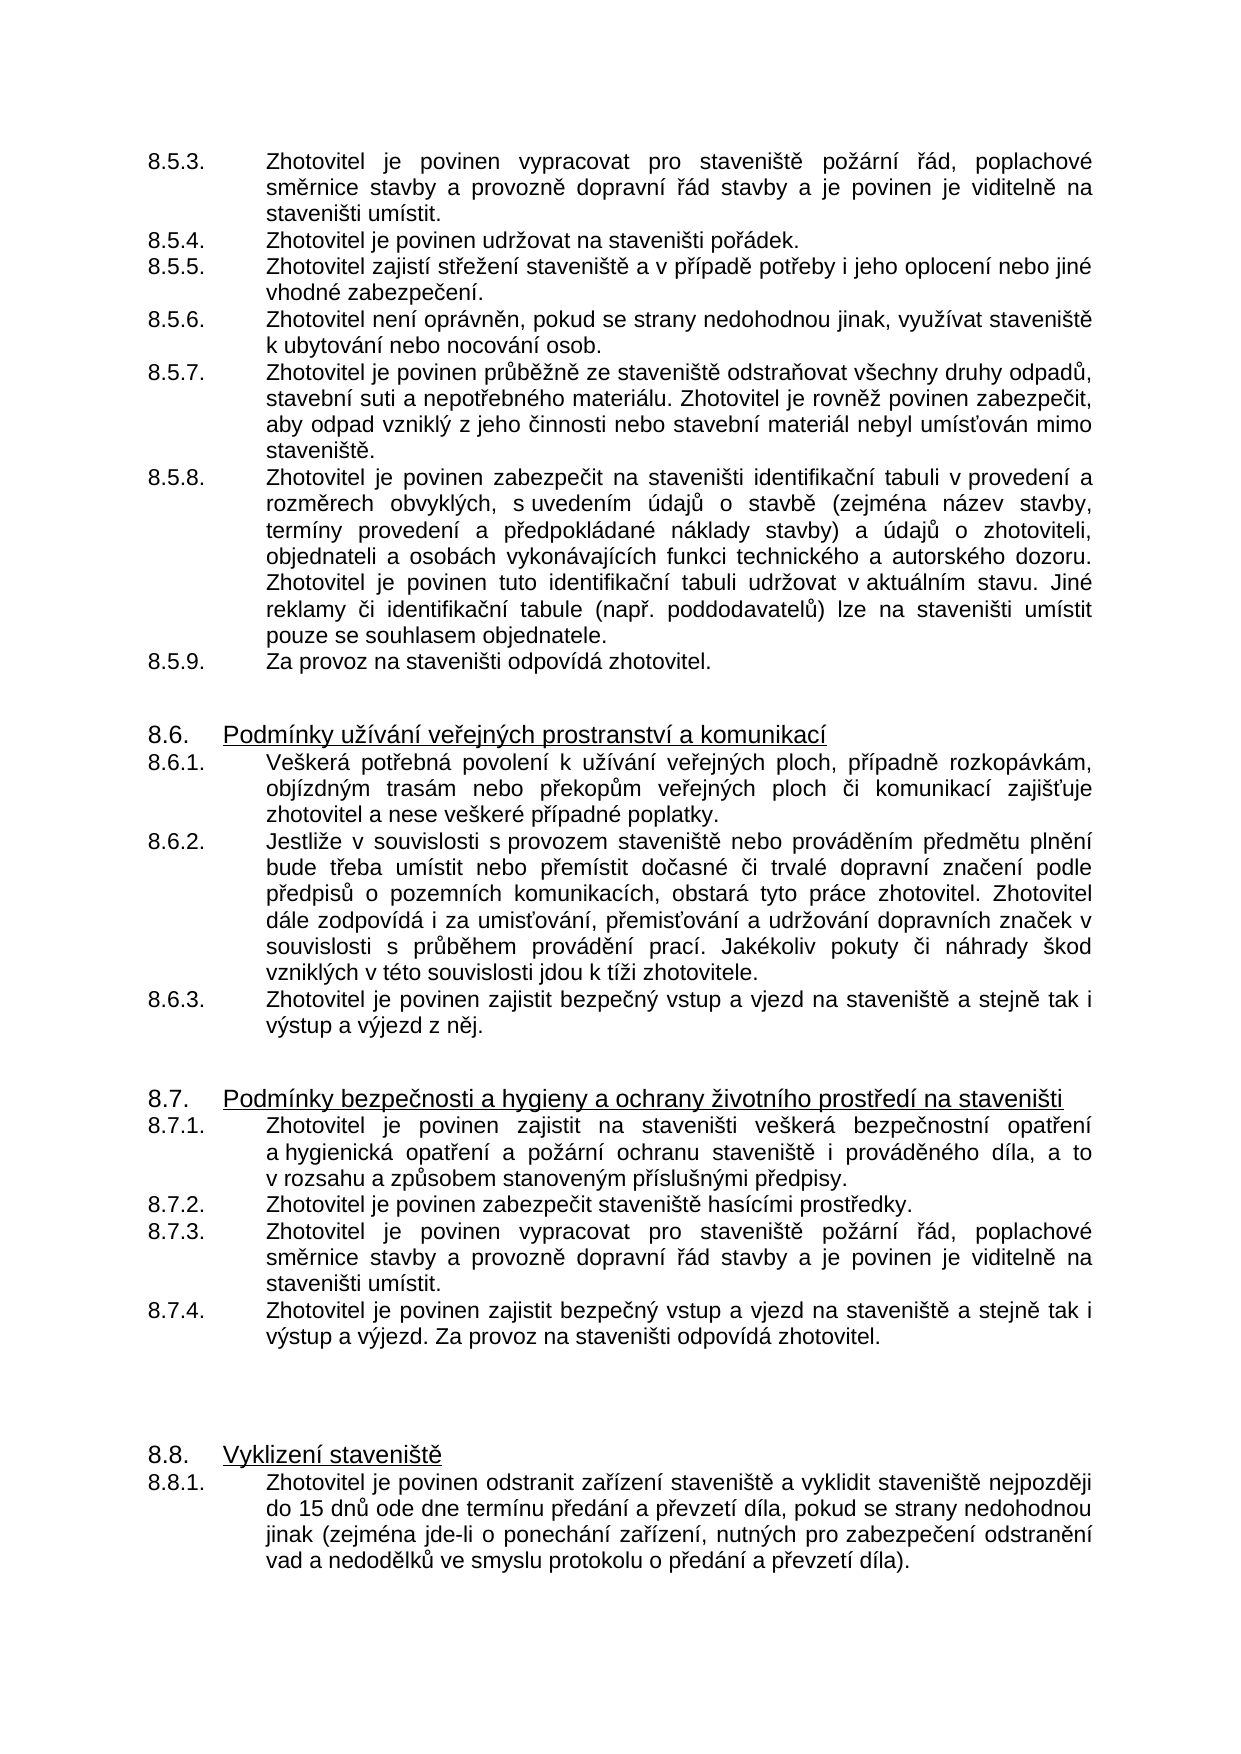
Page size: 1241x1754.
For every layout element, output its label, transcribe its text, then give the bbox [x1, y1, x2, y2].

list Podmínky bezpečnosti a hygieny a ochrany životního prostředí na staveništi [148, 1083, 1093, 1112]
list Zhotovitel je povinen zabezpečit na staveništi identifikační tabuli v provedení a rozměrech obvyklých, s uvedením údajů o stavbě (zejména název stavby, termíny provedení a předpokládané náklady stavby) a údajů o zhotoviteli, objednateli a osobách vykonávajících funkci technického a autorského dozoru. Zhotovitel je povinen tuto identifikační tabuli udržovat v aktuálním stavu. Jiné reklamy či identifikační tabule (např. poddodavatelů) lze na staveništi umístit pouze se souhlasem objednatele. [148, 464, 1093, 648]
list Zhotovitel je povinen vypracovat pro staveniště požární řád, poplachové směrnice stavby a provozně dopravní řád stavby a je povinen je viditelně na staveništi umístit. [148, 148, 1093, 227]
list Jestliže v souvislosti s provozem staveniště nebo prováděním předmětu plnění bude třeba umístit nebo přemístit dočasné či trvalé dopravní značení podle předpisů o pozemních komunikacích, obstará tyto práce zhotovitel. Zhotovitel dále zodpovídá i za umisťování, přemisťování a udržování dopravních značek v souvislosti s průběhem provádění prací. Jakékoliv pokuty či náhrady škod vzniklých v této souvislosti jdou k tíži zhotovitele. [148, 828, 1093, 986]
list Za provoz na staveništi odpovídá zhotovitel. [148, 648, 1093, 675]
list Vyklizení staveniště [148, 1440, 1093, 1468]
list Podmínky užívání veřejných prostranství a komunikací [148, 720, 1093, 748]
list Zhotovitel je povinen zajistit bezpečný vstup a vjezd na staveniště a stejně tak i výstup a výjezd z něj. [148, 986, 1093, 1038]
list Veškerá potřebná povolení k užívání veřejných ploch, případně rozkopávkám, objízdným trasám nebo překopům veřejných ploch či komunikací zajišťuje zhotovitel a nese veškeré případné poplatky. [148, 748, 1093, 828]
list Zhotovitel není oprávněn, pokud se strany nedohodnou jinak, využívat staveniště k ubytování nebo nocování osob. [148, 306, 1093, 358]
list Zhotovitel je povinen udržovat na staveništi pořádek. [148, 227, 1093, 253]
list Zhotovitel je povinen vypracovat pro staveniště požární řád, poplachové směrnice stavby a provozně dopravní řád stavby a je povinen je viditelně na staveništi umístit. [148, 1218, 1093, 1297]
list Zhotovitel je povinen průběžně ze staveniště odstraňovat všechny druhy odpadů, stavební suti a nepotřebného materiálu. Zhotovitel je rovněž povinen zabezpečit, aby odpad vzniklý z jeho činnosti nebo stavební materiál nebyl umísťován mimo staveniště. [148, 358, 1093, 464]
list Zhotovitel je povinen zabezpečit staveniště hasícími prostředky. [148, 1191, 1093, 1218]
list Zhotovitel je povinen odstranit zařízení staveniště a vyklidit staveniště nejpozději do 15 dnů ode dne termínu předání a převzetí díla, pokud se strany nedohodnou jinak (zejména jde-li o ponechání zařízení, nutných pro zabezpečení odstranění vad a nedodělků ve smyslu protokolu o předání a převzetí díla). [148, 1468, 1093, 1574]
list Zhotovitel je povinen zajistit bezpečný vstup a vjezd na staveniště a stejně tak i výstup a výjezd. Za provoz na staveništi odpovídá zhotovitel. [148, 1297, 1093, 1349]
list Zhotovitel zajistí střežení staveniště a v případě potřeby i jeho oplocení nebo jiné vhodné zabezpečení. [148, 253, 1093, 306]
list Zhotovitel je povinen zajistit na staveništi veškerá bezpečnostní opatření a hygienická opatření a požární ochranu staveniště i prováděného díla, a to v rozsahu a způsobem stanoveným příslušnými předpisy. [148, 1112, 1093, 1191]
